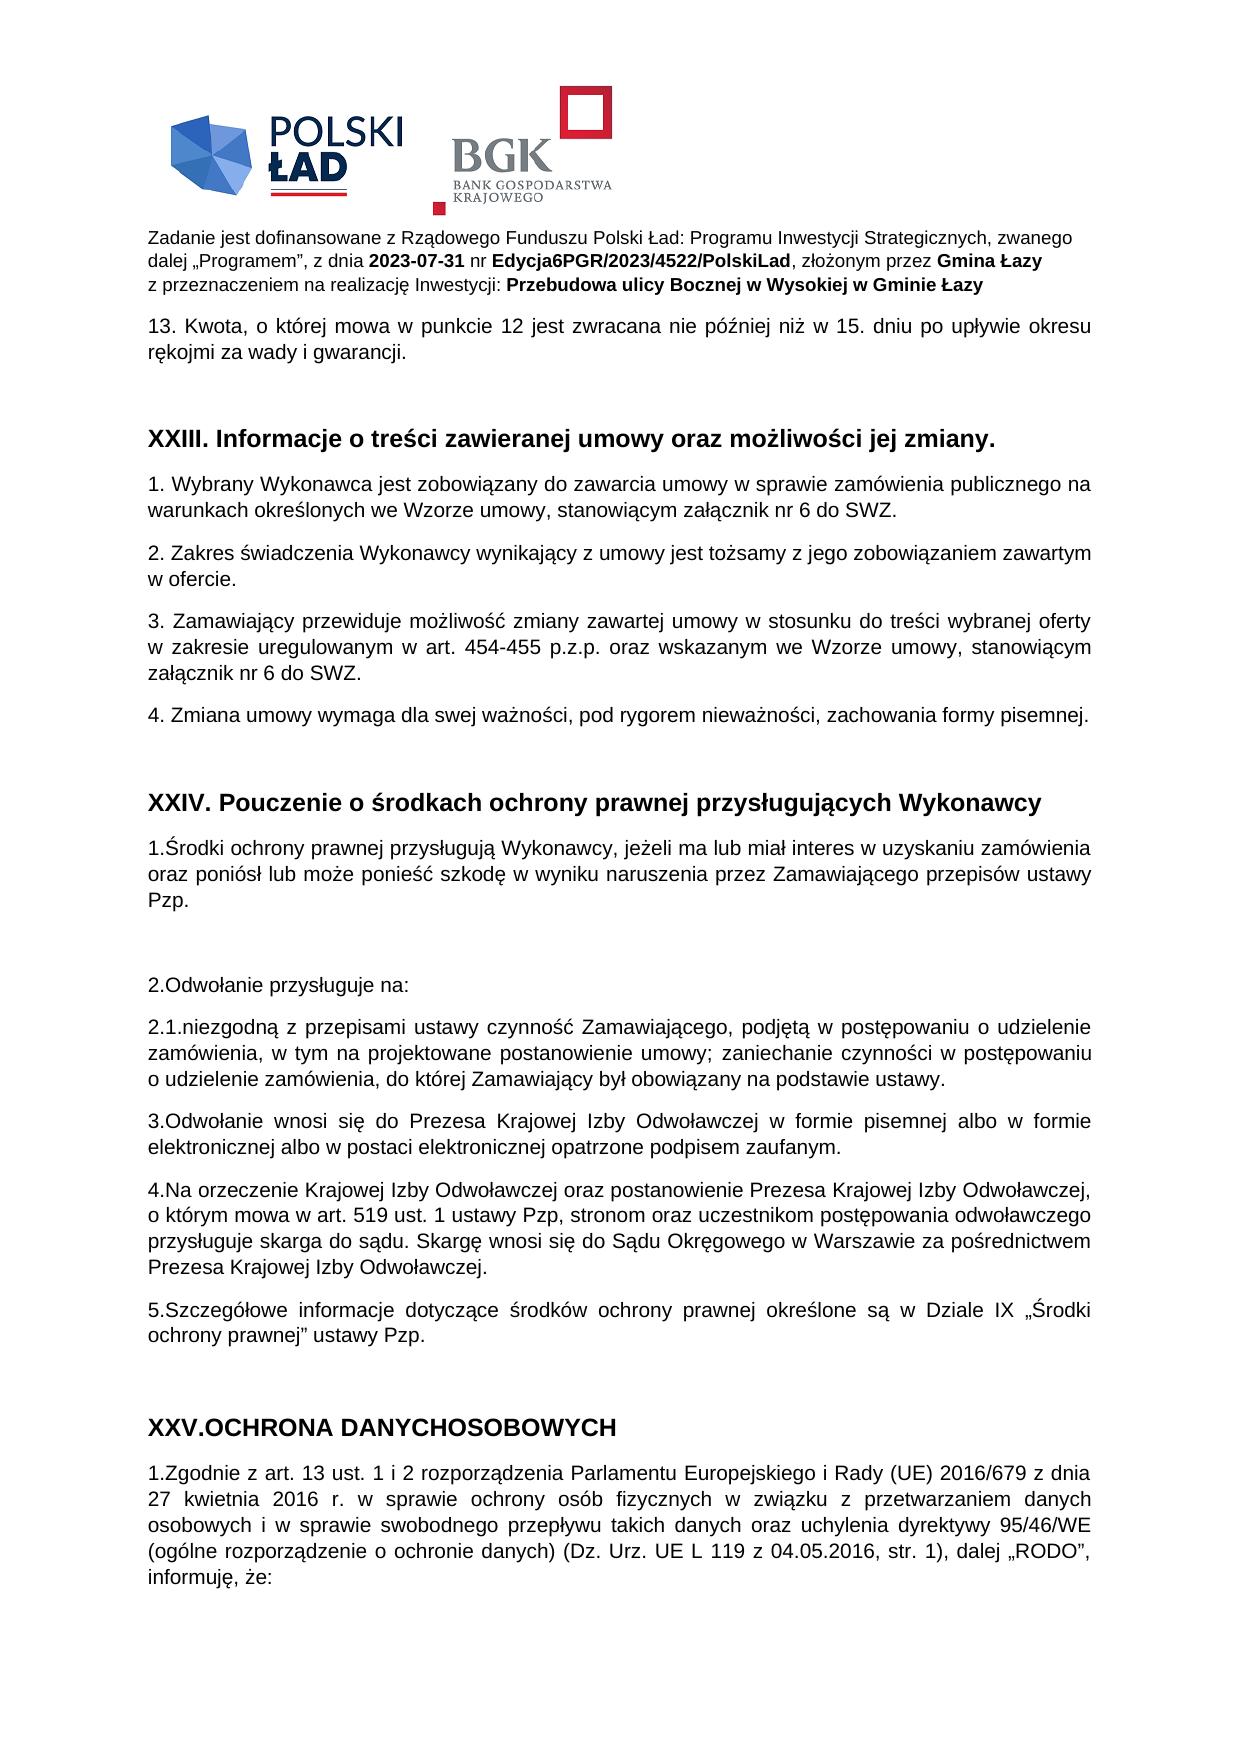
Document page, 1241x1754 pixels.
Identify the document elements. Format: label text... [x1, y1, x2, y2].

text 5.Szczegółowe informacje dotyczące środków ochrony prawnej określone są w Dziale IX „Środki ochrony prawnej” ustawy Pzp. [148, 1297, 1093, 1347]
text 4. Zmiana umowy wymaga dla swej ważności, pod rygorem nieważności, zachowania formy pisemnej. [148, 703, 1093, 727]
text 2. Zakres świadczenia Wykonawcy wynikający z umowy jest tożsamy z jego zobowiązaniem zawartym w ofercie. [148, 541, 1093, 590]
text 2.Odwołanie przysługuje na: [148, 972, 1093, 996]
text XXIV. Pouczenie o środkach ochrony prawnej przysługujących Wykonawcy [148, 788, 1093, 817]
text 3. Zamawiający przewiduje możliwość zmiany zawartej umowy w stosunku do treści wybranej oferty w zakresie uregulowanym w art. 454-455 p.z.p. oraz wskazanym we Wzorze umowy, stanowiącym załącznik nr 6 do SWZ. [148, 609, 1093, 684]
text 13. Kwota, o której mowa w punkcie 12 jest zwracana nie później niż w 15. dniu po upływie okresu rękojmi za wady i gwarancji. [148, 314, 1093, 363]
text XXV.OCHRONA DANYCHOSOBOWYCH [148, 1413, 1093, 1442]
text 1.Zgodnie z art. 13 ust. 1 i 2 rozporządzenia Parlamentu Europejskiego i Rady (UE) 2016/679 z dnia 27 kwietnia 2016 r. w sprawie ochrony osób fizycznych w związku z przetwarzaniem danych osobowych i w sprawie swobodnego przepływu takich danych oraz uchylenia dyrektywy 95/46/WE (ogólne rozporządzenie o ochronie danych) (Dz. Urz. UE L 119 z 04.05.2016, str. 1), dalej „RODO”, informuję, że: [148, 1461, 1093, 1588]
text XXIII. Informacje o treści zawieranej umowy oraz możliwości jej zmiany. [148, 424, 1093, 453]
text 3.Odwołanie wnosi się do Prezesa Krajowej Izby Odwoławczej w formie pisemnej albo w formie elektronicznej albo w postaci elektronicznej opatrzone podpisem zaufanym. [148, 1109, 1093, 1159]
text 1.Środki ochrony prawnej przysługują Wykonawcy, jeżeli ma lub miał interes w uzyskaniu zamówienia oraz poniósł lub może ponieść szkodę w wyniku naruszenia przez Zamawiającego przepisów ustawy Pzp. [148, 836, 1093, 911]
text 2.1.niezgodną z przepisami ustawy czynność Zamawiającego, podjętą w postępowaniu o udzielenie zamówienia, w tym na projektowane postanowienie umowy; zaniechanie czynności w postępowaniu o udzielenie zamówienia, do której Zamawiający był obowiązany na podstawie ustawy. [148, 1015, 1093, 1091]
text 4.Na orzeczenie Krajowej Izby Odwoławczej oraz postanowienie Prezesa Krajowej Izby Odwoławczej, o którym mowa w art. 519 ust. 1 ustawy Pzp, stronom oraz uczestnikom postępowania odwoławczego przysługuje skarga do sądu. Skargę wnosi się do Sądu Okręgowego w Warszawie za pośrednictwem Prezesa Krajowej Izby Odwoławczej. [148, 1177, 1093, 1279]
text 1. Wybrany Wykonawca jest zobowiązany do zawarcia umowy w sprawie zamówienia publicznego na warunkach określonych we Wzorze umowy, stanowiącym załącznik nr 6 do SWZ. [148, 472, 1093, 522]
